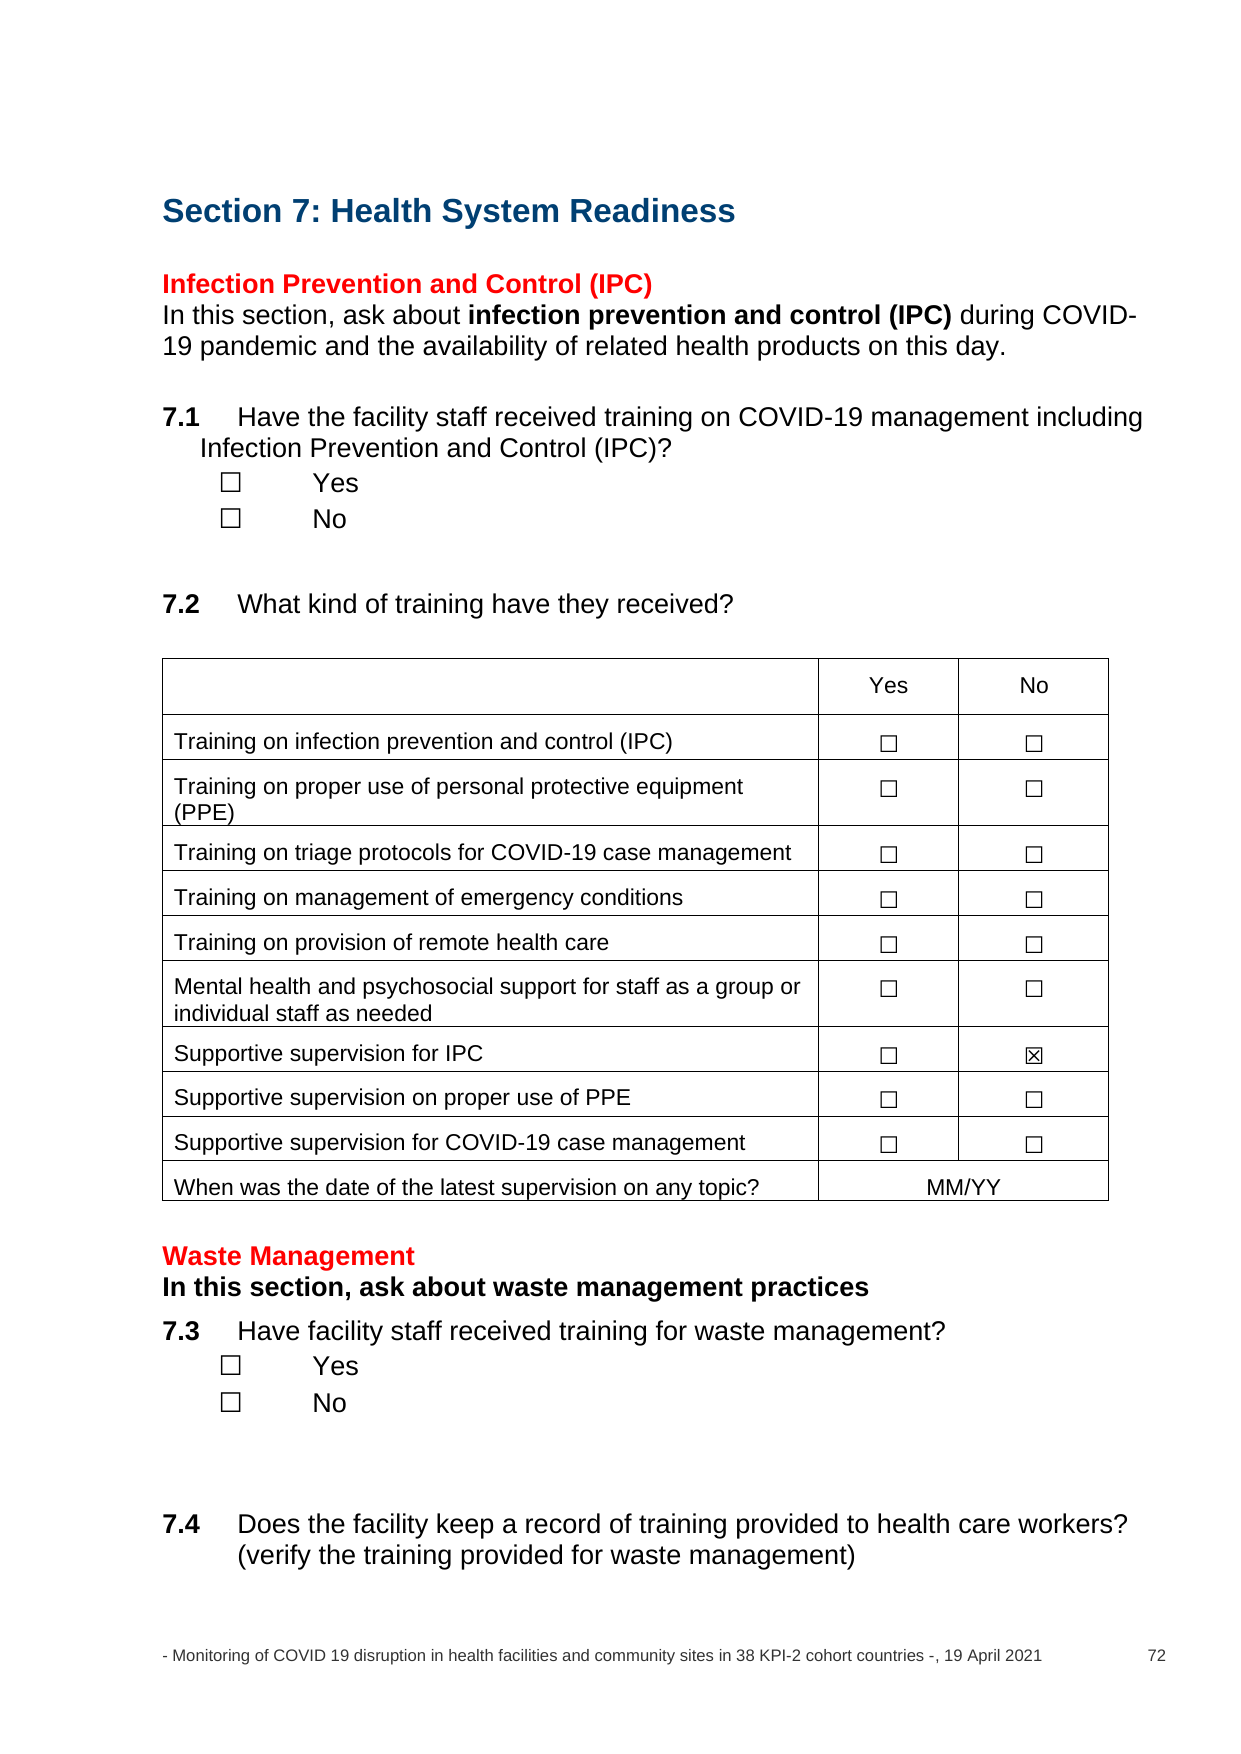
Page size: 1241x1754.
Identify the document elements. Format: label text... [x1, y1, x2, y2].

text In this section, ask about waste management practices [162, 1271, 1156, 1303]
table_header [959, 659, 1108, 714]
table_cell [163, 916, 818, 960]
list Yes [218, 463, 1156, 500]
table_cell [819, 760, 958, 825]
text In this section, ask about infection prevention and control (IPC) during COVID-19 pandemic and the availability of related health products on this day. [162, 299, 1156, 362]
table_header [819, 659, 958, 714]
list No [218, 1383, 1156, 1420]
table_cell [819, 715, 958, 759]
list Yes [218, 1346, 1156, 1383]
text Infection Prevention and Control (IPC) [162, 268, 1156, 299]
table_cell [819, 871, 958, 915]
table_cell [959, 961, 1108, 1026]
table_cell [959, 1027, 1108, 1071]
list (verify the training provided for waste management) [199, 1539, 1156, 1570]
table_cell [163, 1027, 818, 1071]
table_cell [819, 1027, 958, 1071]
list Have facility staff received training for waste management? [162, 1315, 1156, 1346]
list Have the facility staff received training on COVID-19 management including Infection Prevention and Control (IPC)? [162, 401, 1156, 463]
text Waste Management [162, 1240, 1156, 1271]
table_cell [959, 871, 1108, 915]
text Section 7: Health System Readiness [162, 191, 1156, 229]
list No [218, 500, 1156, 537]
list What kind of training have they received? [162, 588, 1156, 619]
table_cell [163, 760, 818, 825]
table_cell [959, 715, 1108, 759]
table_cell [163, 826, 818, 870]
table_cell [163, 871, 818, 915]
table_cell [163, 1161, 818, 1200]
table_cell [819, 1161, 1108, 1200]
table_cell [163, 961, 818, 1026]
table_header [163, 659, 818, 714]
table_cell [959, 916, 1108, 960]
list Does the facility keep a record of training provided to health care workers? [162, 1508, 1156, 1539]
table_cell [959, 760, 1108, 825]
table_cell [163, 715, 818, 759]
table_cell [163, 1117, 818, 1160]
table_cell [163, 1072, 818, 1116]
